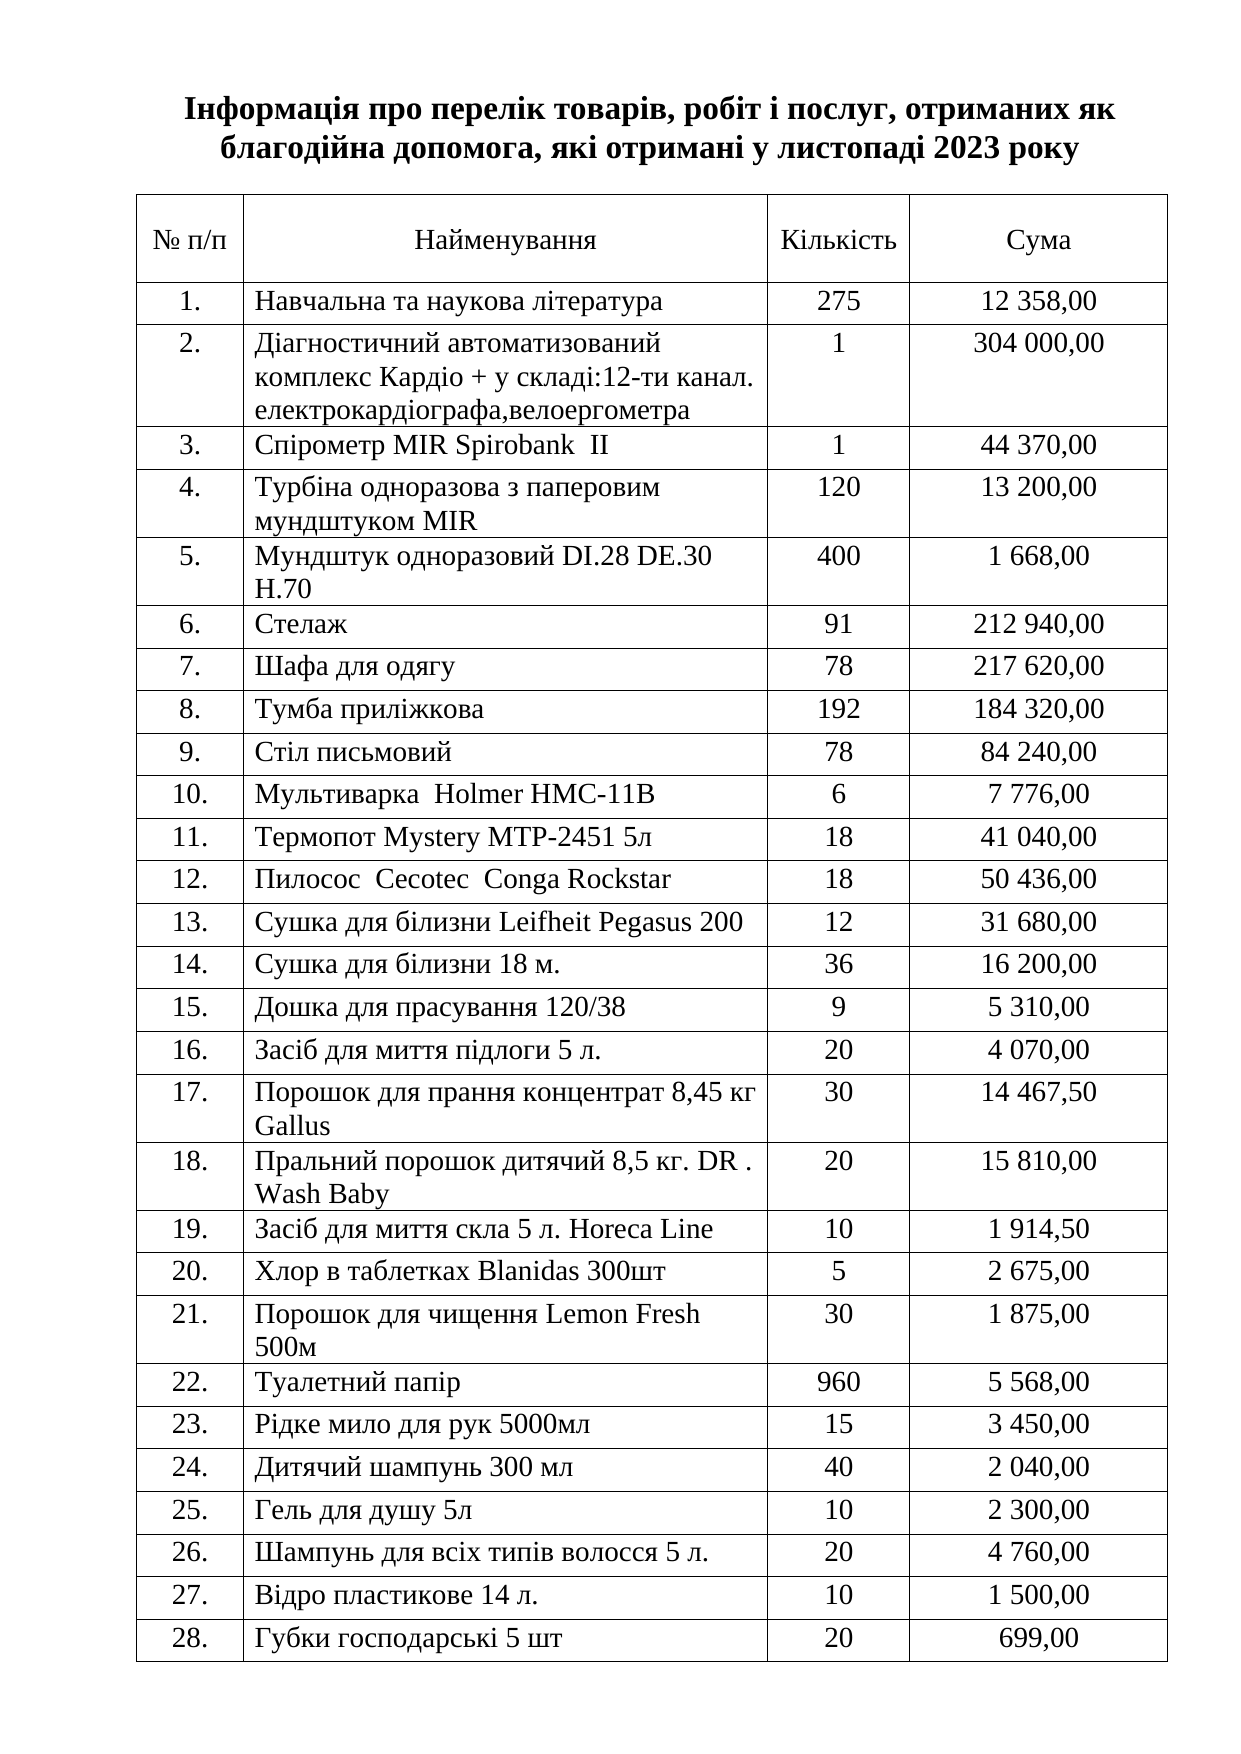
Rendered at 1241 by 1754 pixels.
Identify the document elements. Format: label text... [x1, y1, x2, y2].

table_cell 15. [137, 989, 243, 1031]
table_cell 41 040,00 [910, 819, 1167, 860]
table_cell 23. [137, 1407, 243, 1448]
table_cell Сушка для білизни Leifheit Pegasus 200 [244, 904, 767, 946]
table_cell 13. [137, 904, 243, 946]
table_cell 4 760,00 [910, 1535, 1167, 1576]
table_cell 10 [768, 1211, 909, 1252]
table_cell 16. [137, 1032, 243, 1073]
table_cell Мундштук одноразовий DI.28 DE.30 H.70 [244, 538, 767, 605]
table_cell 15 [768, 1407, 909, 1448]
table_cell 12 358,00 [910, 283, 1167, 324]
table_cell 11. [137, 819, 243, 860]
table_cell 120 [768, 470, 909, 537]
table_cell 20 [768, 1535, 909, 1576]
table_cell 6. [137, 606, 243, 647]
text Інформація про перелік товарів, робіт і послуг, отриманих як благодійна допомога, які отримані у листопаді 2023 року [148, 88, 1152, 165]
table_cell 78 [768, 734, 909, 775]
table_cell Шампунь для всіх типів волосся 5 л. [244, 1535, 767, 1576]
table_cell 91 [768, 606, 909, 647]
table_cell 2 675,00 [910, 1253, 1167, 1295]
table_cell 5 [768, 1253, 909, 1295]
table_cell 699,00 [910, 1620, 1167, 1661]
table_cell 25. [137, 1492, 243, 1533]
table_cell Мультиварка Holmer HMC-11B [244, 776, 767, 818]
table_cell 40 [768, 1449, 909, 1491]
table_cell Пральний порошок дитячий 8,5 кг. DR . Wash Baby [244, 1143, 767, 1210]
table_cell 2 040,00 [910, 1449, 1167, 1491]
table_cell 1 875,00 [910, 1296, 1167, 1363]
table_cell 5 310,00 [910, 989, 1167, 1031]
table_cell Гель для душу 5л [244, 1492, 767, 1533]
table_cell Рідке мило для рук 5000мл [244, 1407, 767, 1448]
table_cell 27. [137, 1577, 243, 1619]
table_cell Хлор в таблетках Blanidas 300шт [244, 1253, 767, 1295]
table_cell Турбіна одноразова з паперовим мундштуком MIR [244, 470, 767, 537]
table_cell 1 [768, 325, 909, 426]
table_cell Відро пластикове 14 л. [244, 1577, 767, 1619]
table_header Найменування [244, 195, 767, 282]
table_cell 84 240,00 [910, 734, 1167, 775]
table_cell Порошок для чищення Lemon Fresh 500м [244, 1296, 767, 1363]
table_cell 217 620,00 [910, 649, 1167, 690]
table_cell 1 500,00 [910, 1577, 1167, 1619]
table_cell Засіб для миття підлоги 5 л. [244, 1032, 767, 1073]
table_cell 5 568,00 [910, 1364, 1167, 1406]
table_cell Засіб для миття скла 5 л. Horeca Line [244, 1211, 767, 1252]
table_cell 18 [768, 819, 909, 860]
table_cell 78 [768, 649, 909, 690]
table_cell 4. [137, 470, 243, 537]
table_cell Дошка для прасування 120/38 [244, 989, 767, 1031]
table_cell 30 [768, 1075, 909, 1142]
table_cell Термопот Mystery MTP-2451 5л [244, 819, 767, 860]
table_cell 9 [768, 989, 909, 1031]
table_cell 7 776,00 [910, 776, 1167, 818]
table_cell 20. [137, 1253, 243, 1295]
table_cell 304 000,00 [910, 325, 1167, 426]
table_cell 28. [137, 1620, 243, 1661]
table_cell 1 [768, 427, 909, 468]
table_cell 22. [137, 1364, 243, 1406]
table_cell 19. [137, 1211, 243, 1252]
table_cell Дитячий шампунь 300 мл [244, 1449, 767, 1491]
table_cell 31 680,00 [910, 904, 1167, 946]
table_cell 17. [137, 1075, 243, 1142]
table_cell 20 [768, 1032, 909, 1073]
table_cell 14. [137, 947, 243, 988]
table_cell 3. [137, 427, 243, 468]
table_cell 20 [768, 1143, 909, 1210]
table_cell 275 [768, 283, 909, 324]
table_cell 12. [137, 861, 243, 903]
table_cell 10. [137, 776, 243, 818]
table_cell 2 300,00 [910, 1492, 1167, 1533]
table_cell 18. [137, 1143, 243, 1210]
table_cell 3 450,00 [910, 1407, 1167, 1448]
table_cell 6 [768, 776, 909, 818]
table_cell 50 436,00 [910, 861, 1167, 903]
table_cell 36 [768, 947, 909, 988]
table_cell Сушка для білизни 18 м. [244, 947, 767, 988]
table_cell 8. [137, 691, 243, 733]
table_cell 14 467,50 [910, 1075, 1167, 1142]
table_cell 10 [768, 1492, 909, 1533]
table_header № п/п [137, 195, 243, 282]
table_cell Шафа для одягу [244, 649, 767, 690]
table_cell 20 [768, 1620, 909, 1661]
table_cell Пилосос Cecotec Conga Rockstar [244, 861, 767, 903]
table_cell 44 370,00 [910, 427, 1167, 468]
table_cell 192 [768, 691, 909, 733]
table_cell 13 200,00 [910, 470, 1167, 537]
table_cell 26. [137, 1535, 243, 1576]
table_cell Туалетний папір [244, 1364, 767, 1406]
table_cell Губки господарські 5 шт [244, 1620, 767, 1661]
table_cell 4 070,00 [910, 1032, 1167, 1073]
table_cell 1 668,00 [910, 538, 1167, 605]
table_cell 16 200,00 [910, 947, 1167, 988]
table_cell 184 320,00 [910, 691, 1167, 733]
table_cell 21. [137, 1296, 243, 1363]
table_header Сума [910, 195, 1167, 282]
table_cell 24. [137, 1449, 243, 1491]
table_cell 30 [768, 1296, 909, 1363]
table_cell Навчальна та наукова література [244, 283, 767, 324]
table_cell Діагностичний автоматизований комплекс Кардіо + у складі:12-ти канал. електрокардіографа,велоергометра [244, 325, 767, 426]
table_cell 10 [768, 1577, 909, 1619]
table_cell Стелаж [244, 606, 767, 647]
table_cell 1 914,50 [910, 1211, 1167, 1252]
table_cell 1. [137, 283, 243, 324]
table_cell 7. [137, 649, 243, 690]
table_cell 18 [768, 861, 909, 903]
table_cell 9. [137, 734, 243, 775]
table_cell 400 [768, 538, 909, 605]
table_cell 5. [137, 538, 243, 605]
table_cell Порошок для прання концентрат 8,45 кг Gallus [244, 1075, 767, 1142]
table_header Кількість [768, 195, 909, 282]
table_cell 960 [768, 1364, 909, 1406]
table_cell Тумба приліжкова [244, 691, 767, 733]
table_cell 2. [137, 325, 243, 426]
table_cell 15 810,00 [910, 1143, 1167, 1210]
table_cell Спірометр MIR Spirobank II [244, 427, 767, 468]
table_cell 12 [768, 904, 909, 946]
table_cell 212 940,00 [910, 606, 1167, 647]
table_cell Стіл письмовий [244, 734, 767, 775]
